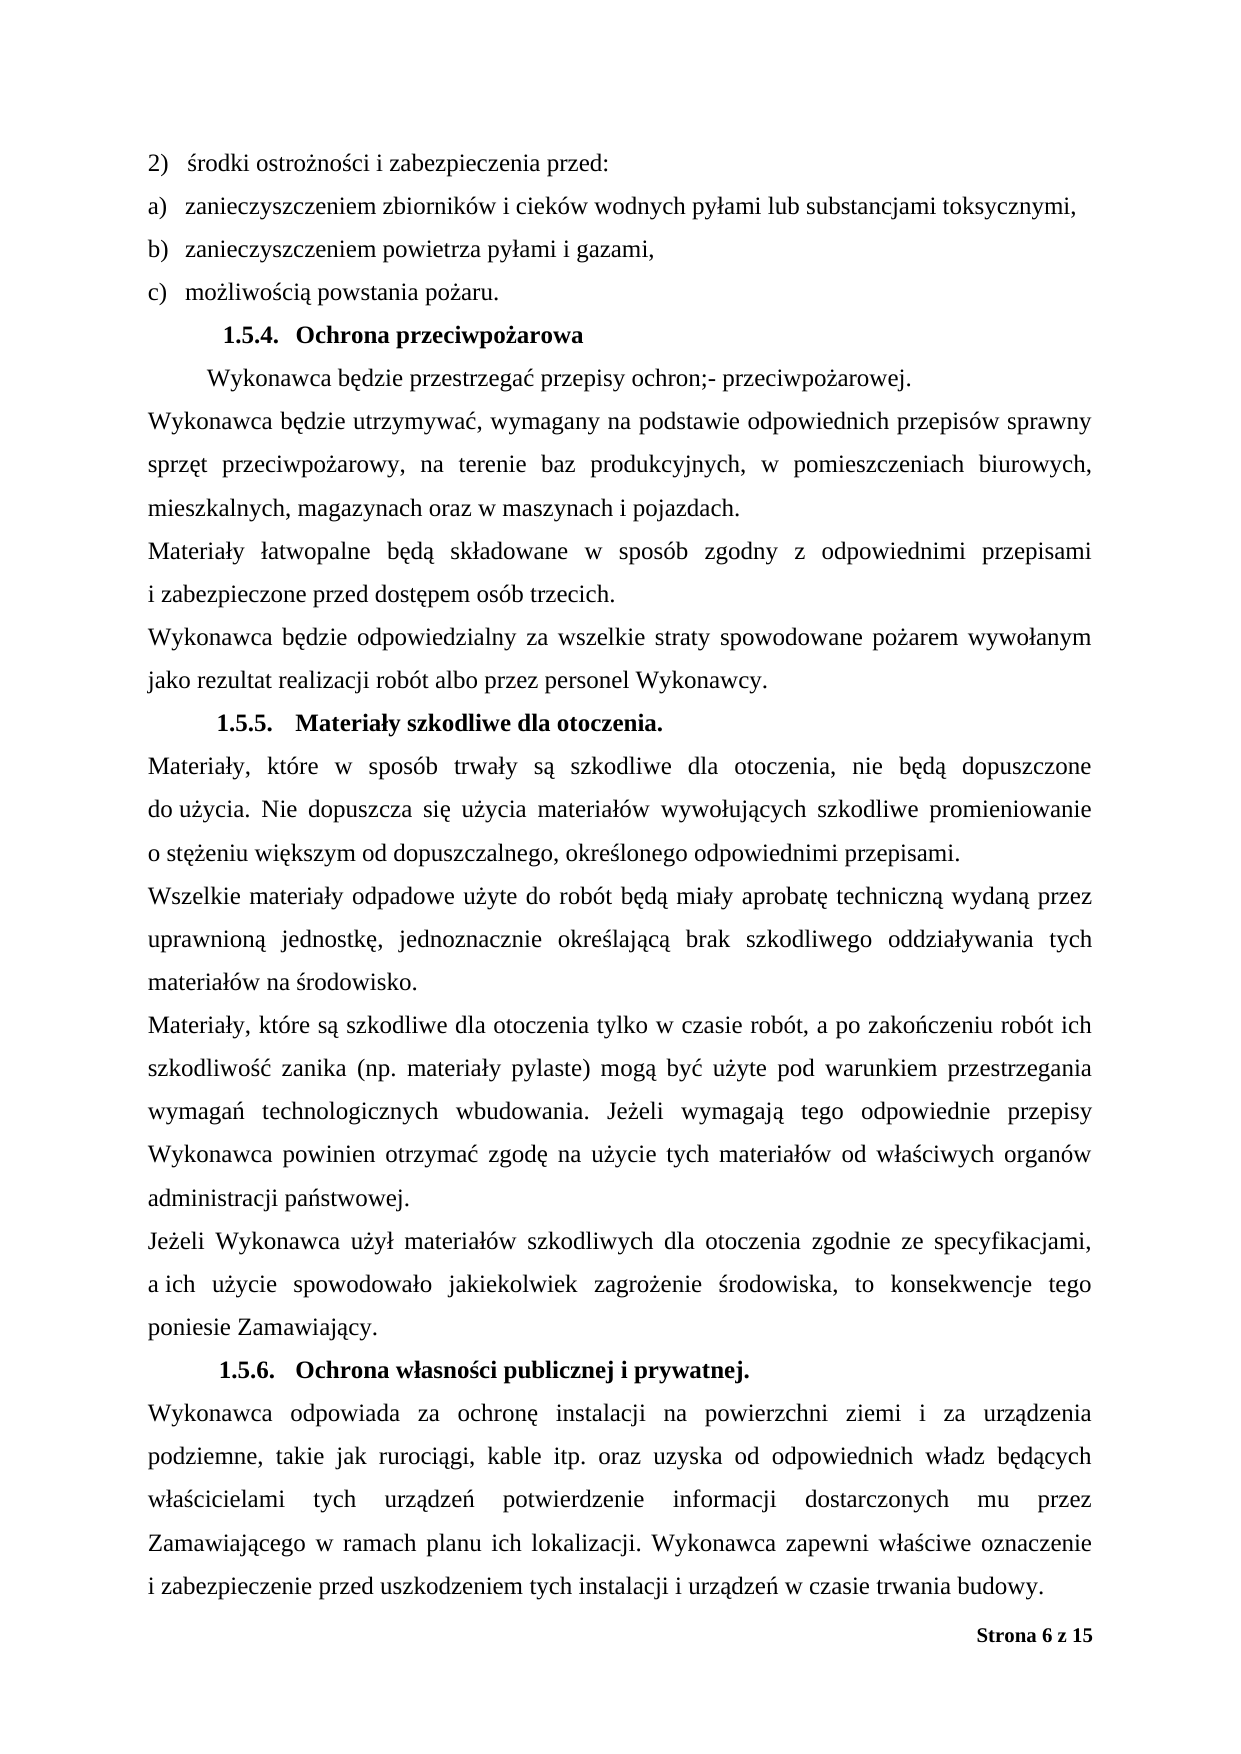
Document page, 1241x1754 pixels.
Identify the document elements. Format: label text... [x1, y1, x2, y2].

text 1.5.6. Ochrona własności publicznej i prywatnej. [148, 1355, 1093, 1384]
list zanieczyszczeniem zbiorników i cieków wodnych pyłami lub substancjami toksycznymi, [148, 191, 1093, 219]
list możliwością powstania pożaru. [148, 277, 1093, 306]
text Wykonawca będzie przestrzegać przepisy ochron;- przeciwpożarowej. [148, 363, 1093, 392]
text Jeżeli Wykonawca użył materiałów szkodliwych dla otoczenia zgodnie ze specyfikacjami, a ich użycie spowodowało jakiekolwiek zagrożenie środowiska, to konsekwencje tego poniesie Zamawiający. [148, 1226, 1093, 1341]
text Materiały łatwopalne będą składowane w sposób zgodny z odpowiednimi przepisami i zabezpieczone przed dostępem osób trzecich. [148, 536, 1093, 608]
text 1.5.4. Ochrona przeciwpożarowa [148, 320, 1093, 349]
list zanieczyszczeniem powietrza pyłami i gazami, [148, 234, 1093, 263]
text Wykonawca odpowiada za ochronę instalacji na powierzchni ziemi i za urządzenia podziemne, takie jak rurociągi, kable itp. oraz uzyska od odpowiednich władz będących właścicielami tych urządzeń potwierdzenie informacji dostarczonych mu przez Zamawiającego w ramach planu ich lokalizacji. Wykonawca zapewni właściwe oznaczenie i zabezpieczenie przed uszkodzeniem tych instalacji i urządzeń w czasie trwania budowy. [148, 1398, 1093, 1599]
text Wszelkie materiały odpadowe użyte do robót będą miały aprobatę techniczną wydaną przez uprawnioną jednostkę, jednoznacznie określającą brak szkodliwego oddziaływania tych materiałów na środowisko. [148, 881, 1093, 996]
text 1.5.5. Materiały szkodliwe dla otoczenia. [148, 708, 1093, 737]
text Materiały, które w sposób trwały są szkodliwe dla otoczenia, nie będą dopuszczone do użycia. Nie dopuszcza się użycia materiałów wywołujących szkodliwe promieniowanie o stężeniu większym od dopuszczalnego, określonego odpowiednimi przepisami. [148, 751, 1093, 866]
text Wykonawca będzie utrzymywać, wymagany na podstawie odpowiednich przepisów sprawny sprzęt przeciwpożarowy, na terenie baz produkcyjnych, w pomieszczeniach biurowych, mieszkalnych, magazynach oraz w maszynach i pojazdach. [148, 406, 1093, 521]
text 2) środki ostrożności i zabezpieczenia przed: [148, 148, 1093, 176]
text Materiały, które są szkodliwe dla otoczenia tylko w czasie robót, a po zakończeniu robót ich szkodliwość zanika (np. materiały pylaste) mogą być użyte pod warunkiem przestrzegania wymagań technologicznych wbudowania. Jeżeli wymagają tego odpowiednie przepisy Wykonawca powinien otrzymać zgodę na użycie tych materiałów od właściwych organów administracji państwowej. [148, 1010, 1093, 1211]
text Wykonawca będzie odpowiedzialny za wszelkie straty spowodowane pożarem wywołanym jako rezultat realizacji robót albo przez personel Wykonawcy. [148, 622, 1093, 694]
